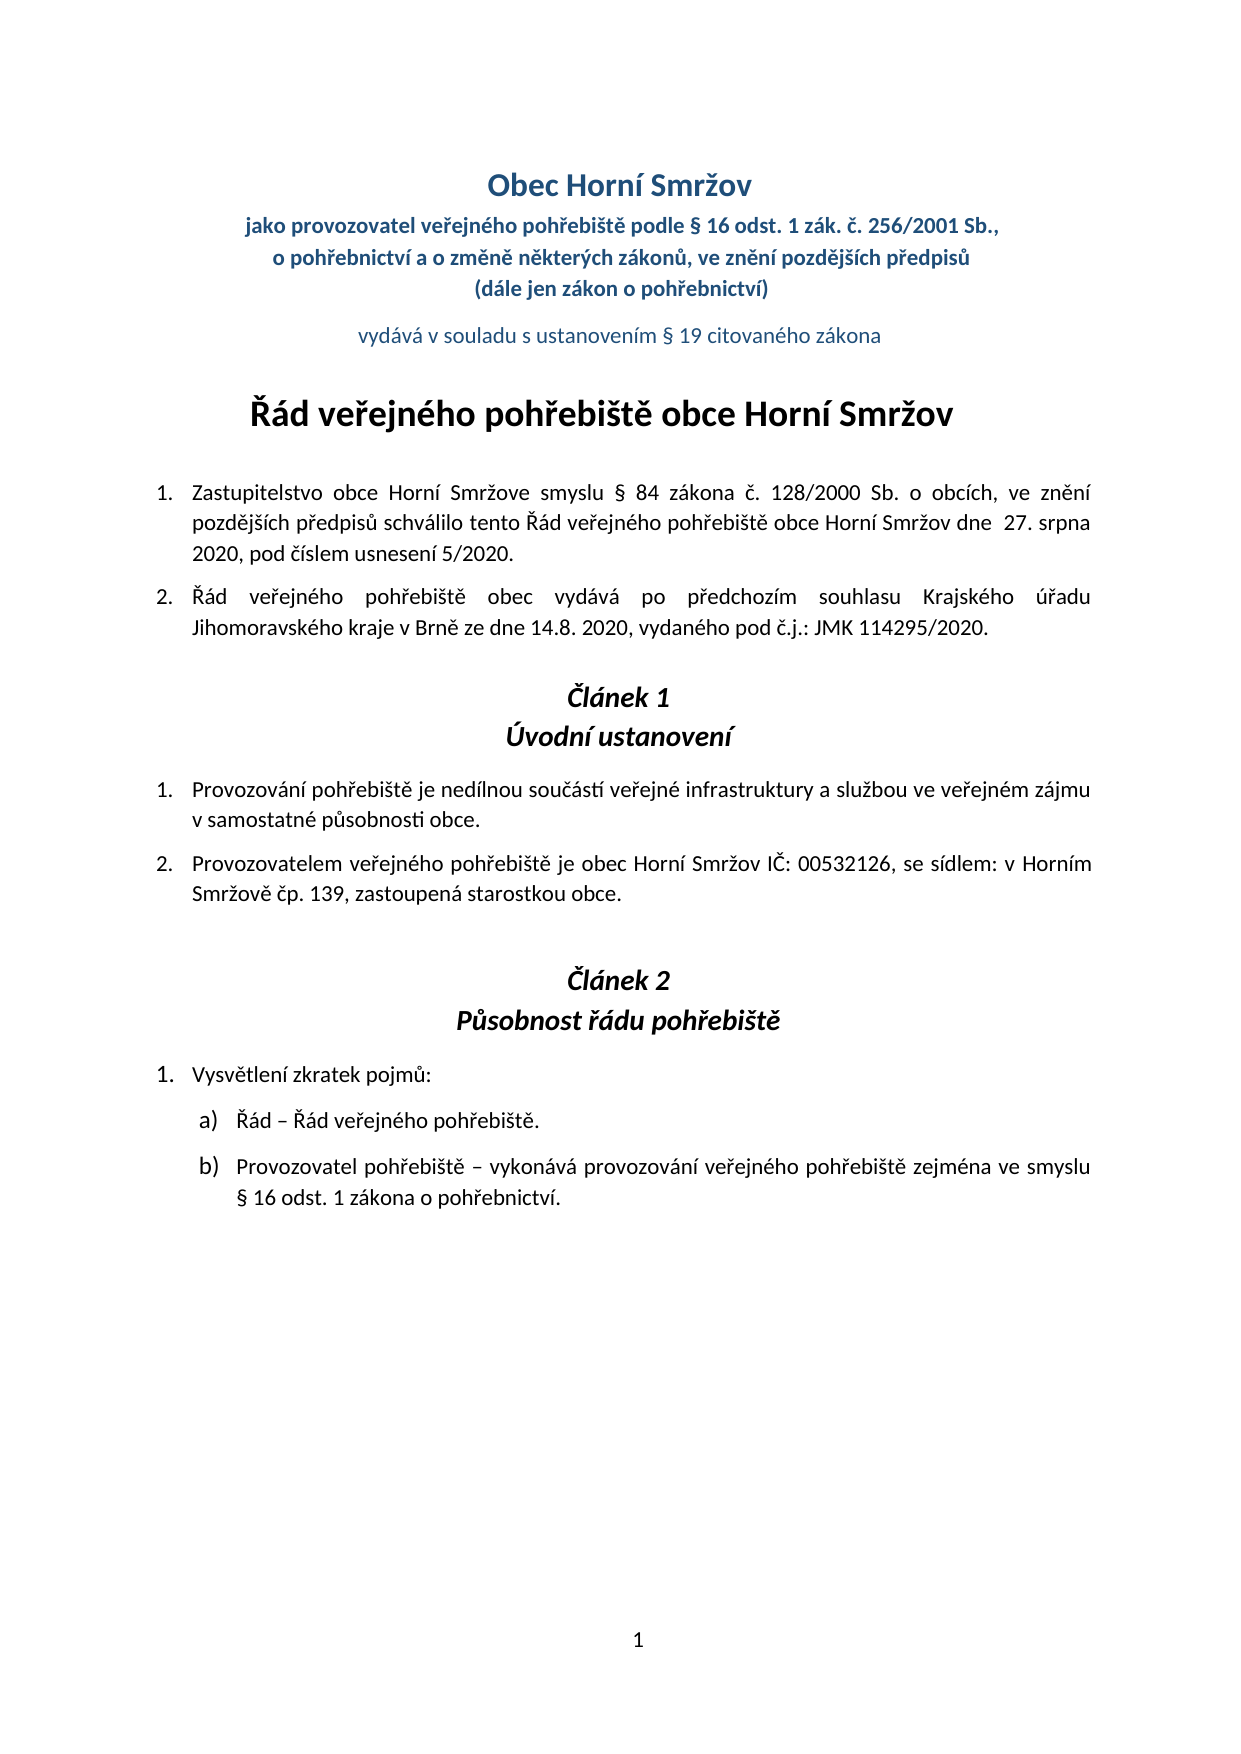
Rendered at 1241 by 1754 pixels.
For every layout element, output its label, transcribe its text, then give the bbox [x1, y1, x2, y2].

list Zastupitelstvo obce Horní Smržove smyslu § 84 zákona č. 128/2000 Sb. o obcích, ve znění pozdějších předpisů schválilo tento Řád veřejného pohřebiště obce Horní Smržov dne 27. srpna 2020, pod číslem usnesení 5/2020. [156, 478, 1092, 567]
text jako provozovatel veřejného pohřebiště podle § 16 odst. 1 zák. č. 256/2001 Sb., [153, 211, 1092, 239]
subtitle Působnost řádu pohřebiště [147, 1002, 1092, 1037]
text vydává v souladu s ustanovením § 19 citovaného zákona [147, 322, 1092, 350]
text o pohřebnictví a o změně některých zákonů, ve znění pozdějších předpisů [151, 243, 1092, 272]
text (dále jen zákon o pohřebnictví) [151, 274, 1092, 302]
text Obec Horní Smržov [147, 164, 1092, 205]
subtitle Úvodní ustanovení [148, 718, 1092, 753]
subtitle Článek 1 [147, 679, 1092, 714]
list Provozovatelem veřejného pohřebiště je obec Horní Smržov IČ: 00532126, se sídlem: v Horním Smržově čp. 139, zastoupená starostkou obce. [156, 849, 1092, 908]
subtitle Řád veřejného pohřebiště obce Horní Smržov [112, 390, 1092, 436]
list Řád veřejného pohřebiště obec vydává po předchozím souhlasu Krajského úřadu Jihomoravského kraje v Brně ze dne 14.8. 2020, vydaného pod č.j.: JMK 114295/2020. [156, 582, 1092, 641]
list Vysvětlení zkratek pojmů: [156, 1058, 1092, 1088]
list Provozování pohřebiště je nedílnou součástí veřejné infrastruktury a službou ve veřejném zájmu v samostatné působnosti obce. [156, 775, 1092, 834]
list Řád – Řád veřejného pohřebiště. [199, 1104, 1092, 1134]
subtitle Článek 2 [147, 962, 1092, 998]
list Provozovatel pohřebiště – vykonává provozování veřejného pohřebiště zejména ve smyslu § 16 odst. 1 zákona o pohřebnictví. [199, 1150, 1092, 1211]
